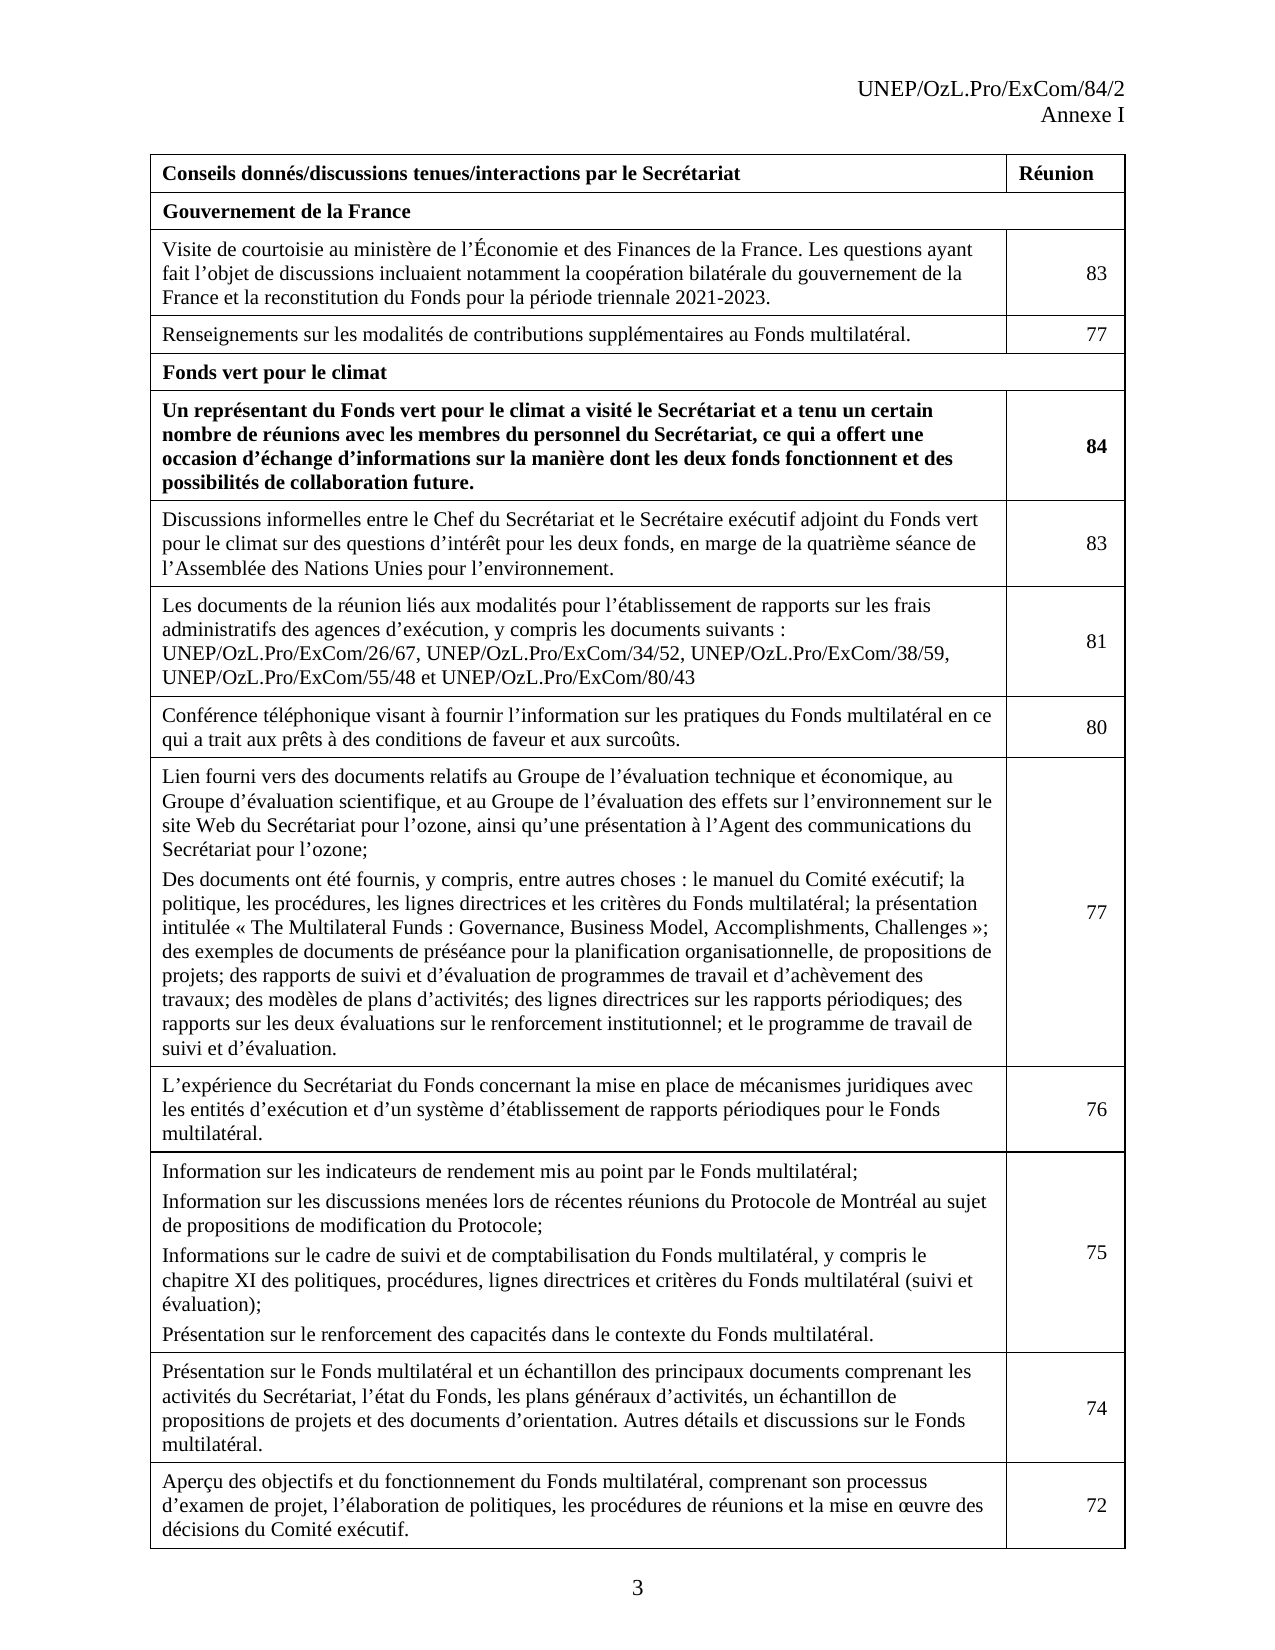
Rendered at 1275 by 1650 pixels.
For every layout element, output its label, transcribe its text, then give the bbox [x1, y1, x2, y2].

table_cell Aperçu des objectifs et du fonctionnement du Fonds multilatéral, comprenant son processus d’examen de projet, l’élaboration de politiques, les procédures de réunions et la mise en œuvre des décisions du Comité exécutif. [151, 1463, 1006, 1548]
table_cell 76 [1007, 1067, 1124, 1151]
table_cell 72 [1007, 1463, 1124, 1548]
table_cell Fonds vert pour le climat [151, 354, 1124, 390]
table_cell 84 [1007, 391, 1124, 500]
table_cell Conférence téléphonique visant à fournir l’information sur les pratiques du Fonds multilatéral en ce qui a trait aux prêts à des conditions de faveur et aux surcoûts. [151, 697, 1006, 757]
table_header Réunion [1007, 155, 1124, 192]
table_cell Visite de courtoisie au ministère de l’Économie et des Finances de la France. Les questions ayant fait l’objet de discussions incluaient notamment la coopération bilatérale du gouvernement de la France et la reconstitution du Fonds pour la période triennale 2021-2023. [151, 230, 1006, 315]
table_cell 81 [1007, 587, 1124, 696]
table_cell Renseignements sur les modalités de contributions supplémentaires au Fonds multilatéral. [151, 316, 1006, 353]
table_cell Présentation sur le Fonds multilatéral et un échantillon des principaux documents comprenant les activités du Secrétariat, l’état du Fonds, les plans généraux d’activités, un échantillon de propositions de projets et des documents d’orientation. Autres détails et discussions sur le Fonds multilatéral. [151, 1353, 1006, 1462]
table_header Conseils donnés/discussions tenues/interactions par le Secrétariat [151, 155, 1006, 192]
table_cell 74 [1007, 1353, 1124, 1462]
table_cell 80 [1007, 697, 1124, 757]
table_cell Discussions informelles entre le Chef du Secrétariat et le Secrétaire exécutif adjoint du Fonds vert pour le climat sur des questions d’intérêt pour les deux fonds, en marge de la quatrième séance de l’Assemblée des Nations Unies pour l’environnement. [151, 501, 1006, 586]
table_cell Lien fourni vers des documents relatifs au Groupe de l’évaluation technique et économique, au Groupe d’évaluation scientifique, et au Groupe de l’évaluation des effets sur l’environnement sur le site Web du Secrétariat pour l’ozone, ainsi qu’une présentation à l’Agent des communications du Secrétariat pour l’ozone; Des documents ont été fournis, y compris, entre autres choses : le manuel du Comité exécutif; la politique, les procédures, les lignes directrices et les critères du Fonds multilatéral; la présentation intitulée « The Multilateral Funds : Governance, Business Model, Accomplishments, Challenges »; des exemples de documents de préséance pour la planification organisationnelle, de propositions de projets; des rapports de suivi et d’évaluation de programmes de travail et d’achèvement des travaux; des modèles de plans d’activités; des lignes directrices sur les rapports périodiques; des rapports sur les deux évaluations sur le renforcement institutionnel; et le programme de travail de suivi et d’évaluation. [151, 758, 1006, 1066]
table_cell 83 [1007, 230, 1124, 315]
table_cell 77 [1007, 758, 1124, 1066]
table_cell Un représentant du Fonds vert pour le climat a visité le Secrétariat et a tenu un certain nombre de réunions avec les membres du personnel du Secrétariat, ce qui a offert une occasion d’échange d’informations sur la manière dont les deux fonds fonctionnent et des possibilités de collaboration future. [151, 391, 1006, 500]
table_cell Gouvernement de la France [151, 193, 1124, 229]
table_cell 83 [1007, 501, 1124, 586]
table_cell Les documents de la réunion liés aux modalités pour l’établissement de rapports sur les frais administratifs des agences d’exécution, y compris les documents suivants : UNEP/OzL.Pro/ExCom/26/67, UNEP/OzL.Pro/ExCom/34/52, UNEP/OzL.Pro/ExCom/38/59, UNEP/OzL.Pro/ExCom/55/48 et UNEP/OzL.Pro/ExCom/80/43 [151, 587, 1006, 696]
table_cell 77 [1007, 316, 1124, 353]
table_cell 75 [1007, 1153, 1124, 1352]
table_cell L’expérience du Secrétariat du Fonds concernant la mise en place de mécanismes juridiques avec les entités d’exécution et d’un système d’établissement de rapports périodiques pour le Fonds multilatéral. [151, 1067, 1006, 1151]
table_cell Information sur les indicateurs de rendement mis au point par le Fonds multilatéral; Information sur les discussions menées lors de récentes réunions du Protocole de Montréal au sujet de propositions de modification du Protocole; Informations sur le cadre de suivi et de comptabilisation du Fonds multilatéral, y compris le chapitre XI des politiques, procédures, lignes directrices et critères du Fonds multilatéral (suivi et évaluation); Présentation sur le renforcement des capacités dans le contexte du Fonds multilatéral. [151, 1153, 1006, 1352]
